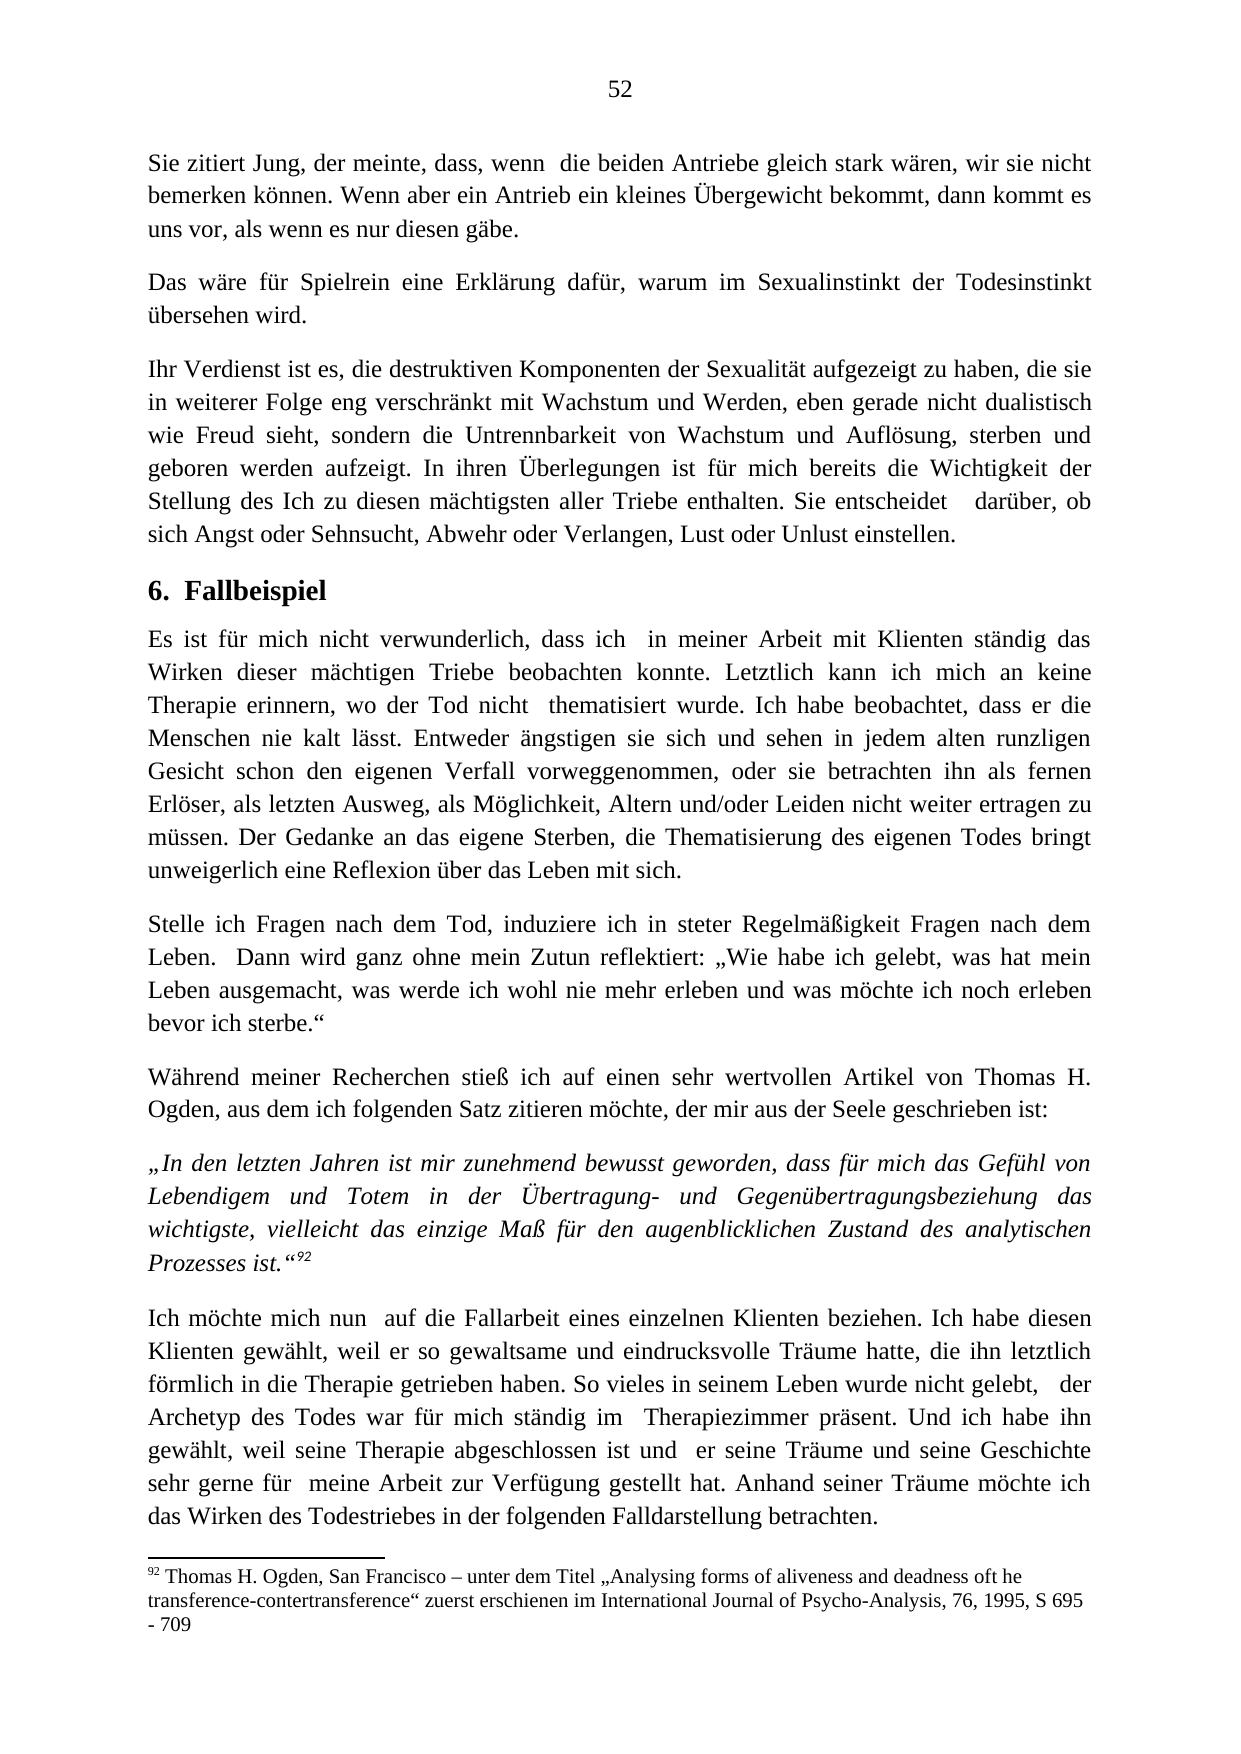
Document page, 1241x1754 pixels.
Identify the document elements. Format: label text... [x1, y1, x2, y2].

text Es ist für mich nicht verwunderlich, dass ich in meiner Arbeit mit Klienten ständig das Wirken dieser mächtigen Triebe beobachten konnte. Letztlich kann ich mich an keine Therapie erinnern, wo der Tod nicht thematisiert wurde. Ich habe beobachtet, dass er die Menschen nie kalt lässt. Entweder ängstigen sie sich und sehen in jedem alten runzligen Gesicht schon den eigenen Verfall vorweggenommen, oder sie betrachten ihn als fernen Erlöser, als letzten Ausweg, als Möglichkeit, Altern und/oder Leiden nicht weiter ertragen zu müssen. Der Gedanke an das eigene Sterben, die Thematisierung des eigenen Todes bringt unweigerlich eine Reflexion über das Leben mit sich. [148, 624, 1093, 883]
text Stelle ich Fragen nach dem Tod, induziere ich in steter Regelmäßigkeit Fragen nach dem Leben. Dann wird ganz ohne mein Zutun reflektiert: „Wie habe ich gelebt, was hat mein Leben ausgemacht, was werde ich wohl nie mehr erleben und was möchte ich noch erleben bevor ich sterbe.“ [148, 909, 1093, 1036]
text Sie zitiert Jung, der meinte, dass, wenn die beiden Antriebe gleich stark wären, wir sie nicht bemerken können. Wenn aber ein Antrieb ein kleines Übergewicht bekommt, dann kommt es uns vor, als wenn es nur diesen gäbe. [148, 148, 1093, 242]
subtitle 6. Fallbeispiel [148, 573, 974, 607]
text Das wäre für Spielrein eine Erklärung dafür, warum im Sexualinstinkt der Todesinstinkt übersehen wird. [148, 267, 1093, 329]
text Ihr Verdienst ist es, die destruktiven Komponenten der Sexualität aufgezeigt zu haben, die sie in weiterer Folge eng verschränkt mit Wachstum und Werden, eben gerade nicht dualistisch wie Freud sieht, sondern die Untrennbarkeit von Wachstum und Auflösung, sterben und geboren werden aufzeigt. In ihren Überlegungen ist für mich bereits die Wichtigkeit der Stellung des Ich zu diesen mächtigsten aller Triebe enthalten. Sie entscheidet darüber, ob sich Angst oder Sehnsucht, Abwehr oder Verlangen, Lust oder Unlust einstellen. [148, 354, 1093, 548]
text Während meiner Recherchen stieß ich auf einen sehr wertvollen Artikel von Thomas H. Ogden, aus dem ich folgenden Satz zitieren möchte, der mir aus der Seele geschrieben ist: [148, 1062, 1093, 1123]
text „In den letzten Jahren ist mir zunehmend bewusst geworden, dass für mich das Gefühl von Lebendigem und Totem in der Übertragung- und Gegenübertragungsbeziehung das wichtigste, vielleicht das einzige Maß für den augenblicklichen Zustand des analytischen Prozesses ist.“ [148, 1148, 1093, 1278]
text Ich möchte mich nun auf die Fallarbeit eines einzelnen Klienten beziehen. Ich habe diesen Klienten gewählt, weil er so gewaltsame und eindrucksvolle Träume hatte, die ihn letztlich förmlich in die Therapie getrieben haben. So vieles in seinem Leben wurde nicht gelebt, der Archetyp des Todes war für mich ständig im Therapiezimmer präsent. Und ich habe ihn gewählt, weil seine Therapie abgeschlossen ist und er seine Träume und seine Geschichte sehr gerne für meine Arbeit zur Verfügung gestellt hat. Anhand seiner Träume möchte ich das Wirken des Todestriebes in der folgenden Falldarstellung betrachten. [148, 1303, 1093, 1530]
